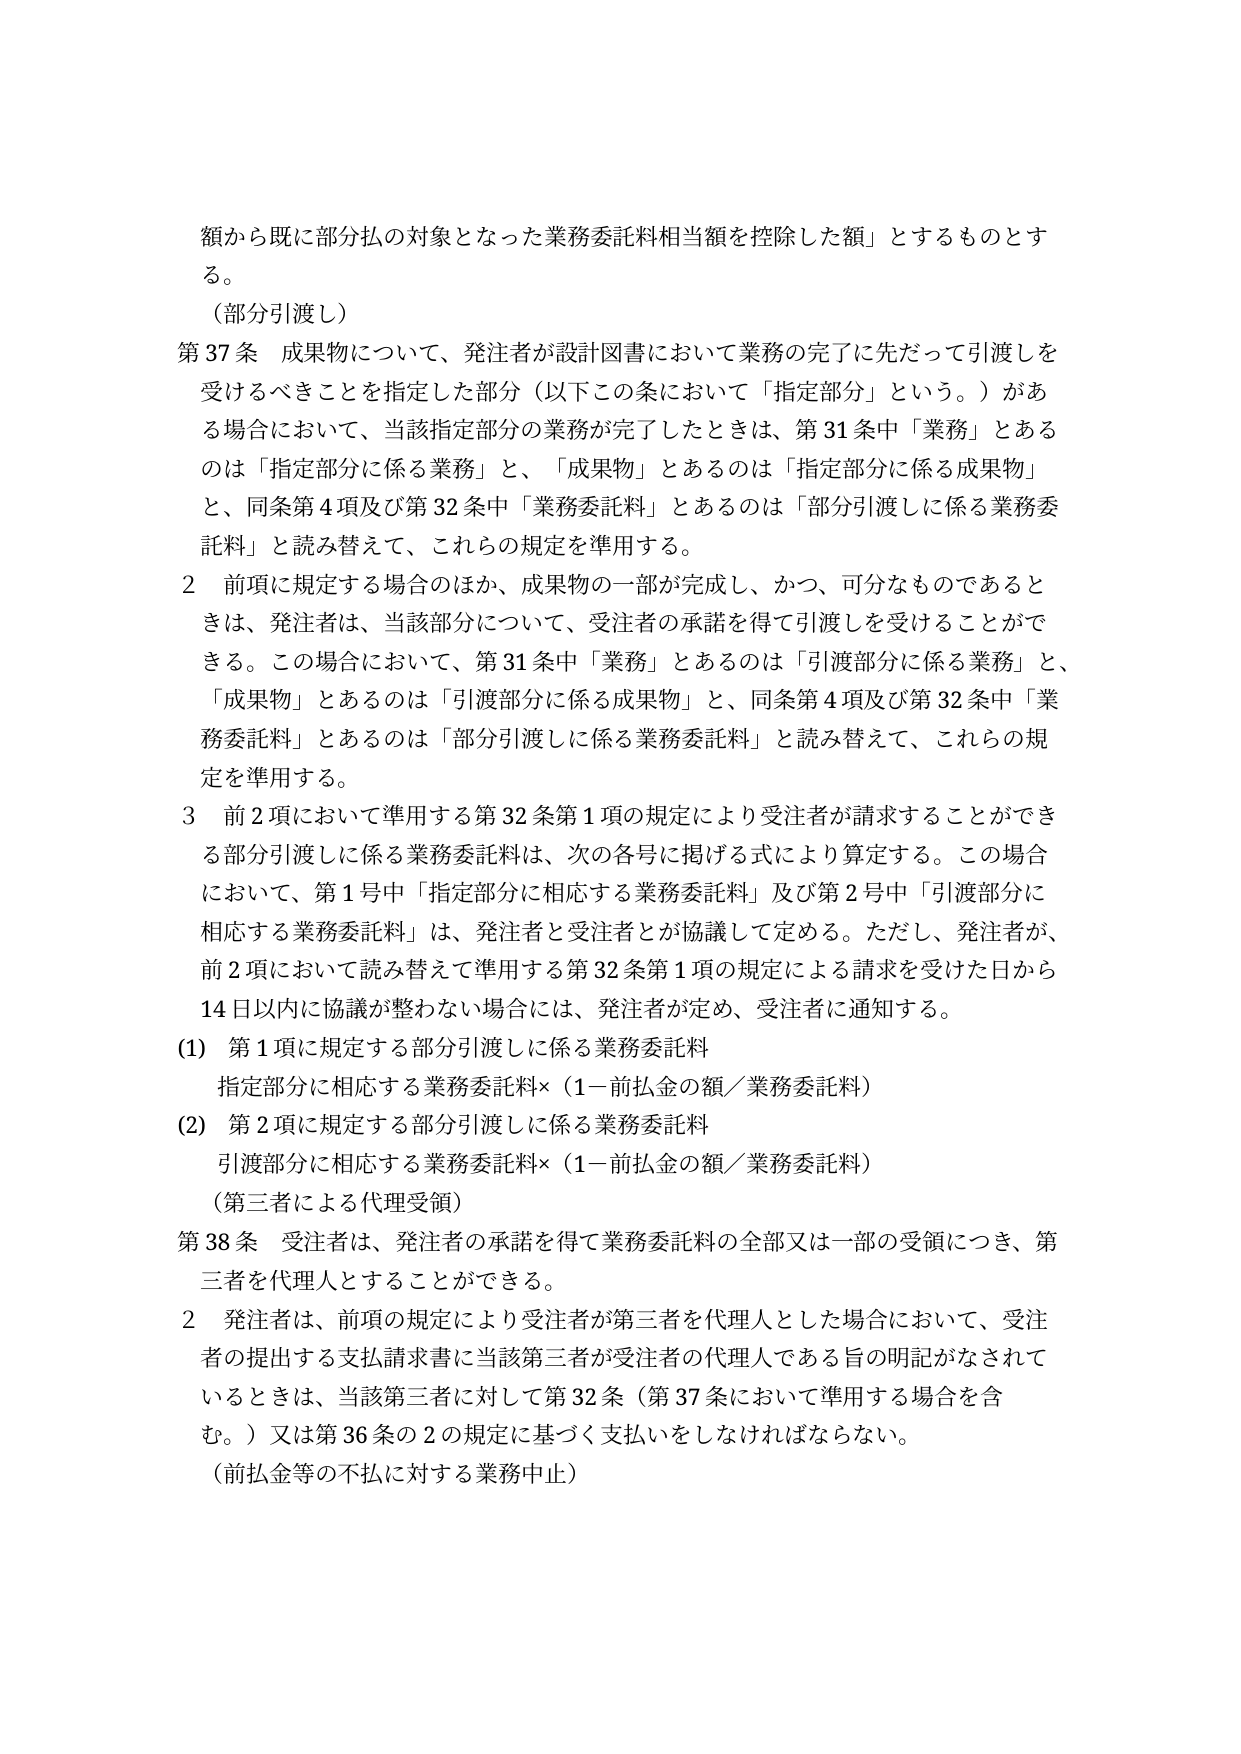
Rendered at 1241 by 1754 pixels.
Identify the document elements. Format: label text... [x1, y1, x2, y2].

text 第37条 成果物について、発注者が設計図書において業務の完了に先だって引渡しを受けるべきことを指定した部分（以下この条において「指定部分」という。）がある場合において、当該指定部分の業務が完了したときは、第31条中「業務」とあるのは「指定部分に係る業務」と、「成果物」とあるのは「指定部分に係る成果物」と、同条第4項及び第32条中「業務委託料」とあるのは「部分引渡しに係る業務委託料」と読み替えて、これらの規定を準用する。 [177, 333, 1063, 563]
text ２ 発注者は、前項の規定により受注者が第三者を代理人とした場合において、受注者の提出する支払請求書に当該第三者が受注者の代理人である旨の明記がなされているときは、当該第三者に対して第32条（第37条において準用する場合を含む。）又は第36条の2の規定に基づく支払いをしなければならない。 [177, 1299, 1063, 1452]
text 指定部分に相応する業務委託料×（1－前払金の額／業務委託料） [194, 1067, 1063, 1104]
text ２ 前項に規定する場合のほか、成果物の一部が完成し、かつ、可分なものであるときは、発注者は、当該部分について、受注者の承諾を得て引渡しを受けることができる。この場合において、第31条中「業務」とあるのは「引渡部分に係る業務」と、「成果物」とあるのは「引渡部分に係る成果物」と、同条第4項及び第32条中「業務委託料」とあるのは「部分引渡しに係る業務委託料」と読み替えて、これらの規定を準用する。 [177, 564, 1063, 795]
text (2) 第2項に規定する部分引渡しに係る業務委託料 [177, 1105, 1063, 1143]
text 第38条 受注者は、発注者の承諾を得て業務委託料の全部又は一部の受領につき、第三者を代理人とすることができる。 [177, 1222, 1063, 1298]
text （前払金等の不払に対する業務中止） [177, 1454, 1063, 1491]
text （第三者による代理受領） [177, 1183, 1063, 1221]
text 引渡部分に相応する業務委託料×（1－前払金の額／業務委託料） [194, 1144, 1063, 1182]
text （部分引渡し） [177, 294, 1063, 332]
text ３ 前2項において準用する第32条第1項の規定により受注者が請求することができる部分引渡しに係る業務委託料は、次の各号に掲げる式により算定する。この場合において、第1号中「指定部分に相応する業務委託料」及び第2号中「引渡部分に相応する業務委託料」は、発注者と受注者とが協議して定める。ただし、発注者が、前2項において読み替えて準用する第32条第1項の規定による請求を受けた日から14日以内に協議が整わない場合には、発注者が定め、受注者に通知する。 [177, 796, 1063, 1026]
text (1) 第1項に規定する部分引渡しに係る業務委託料 [177, 1028, 1063, 1065]
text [177, 217, 1063, 293]
